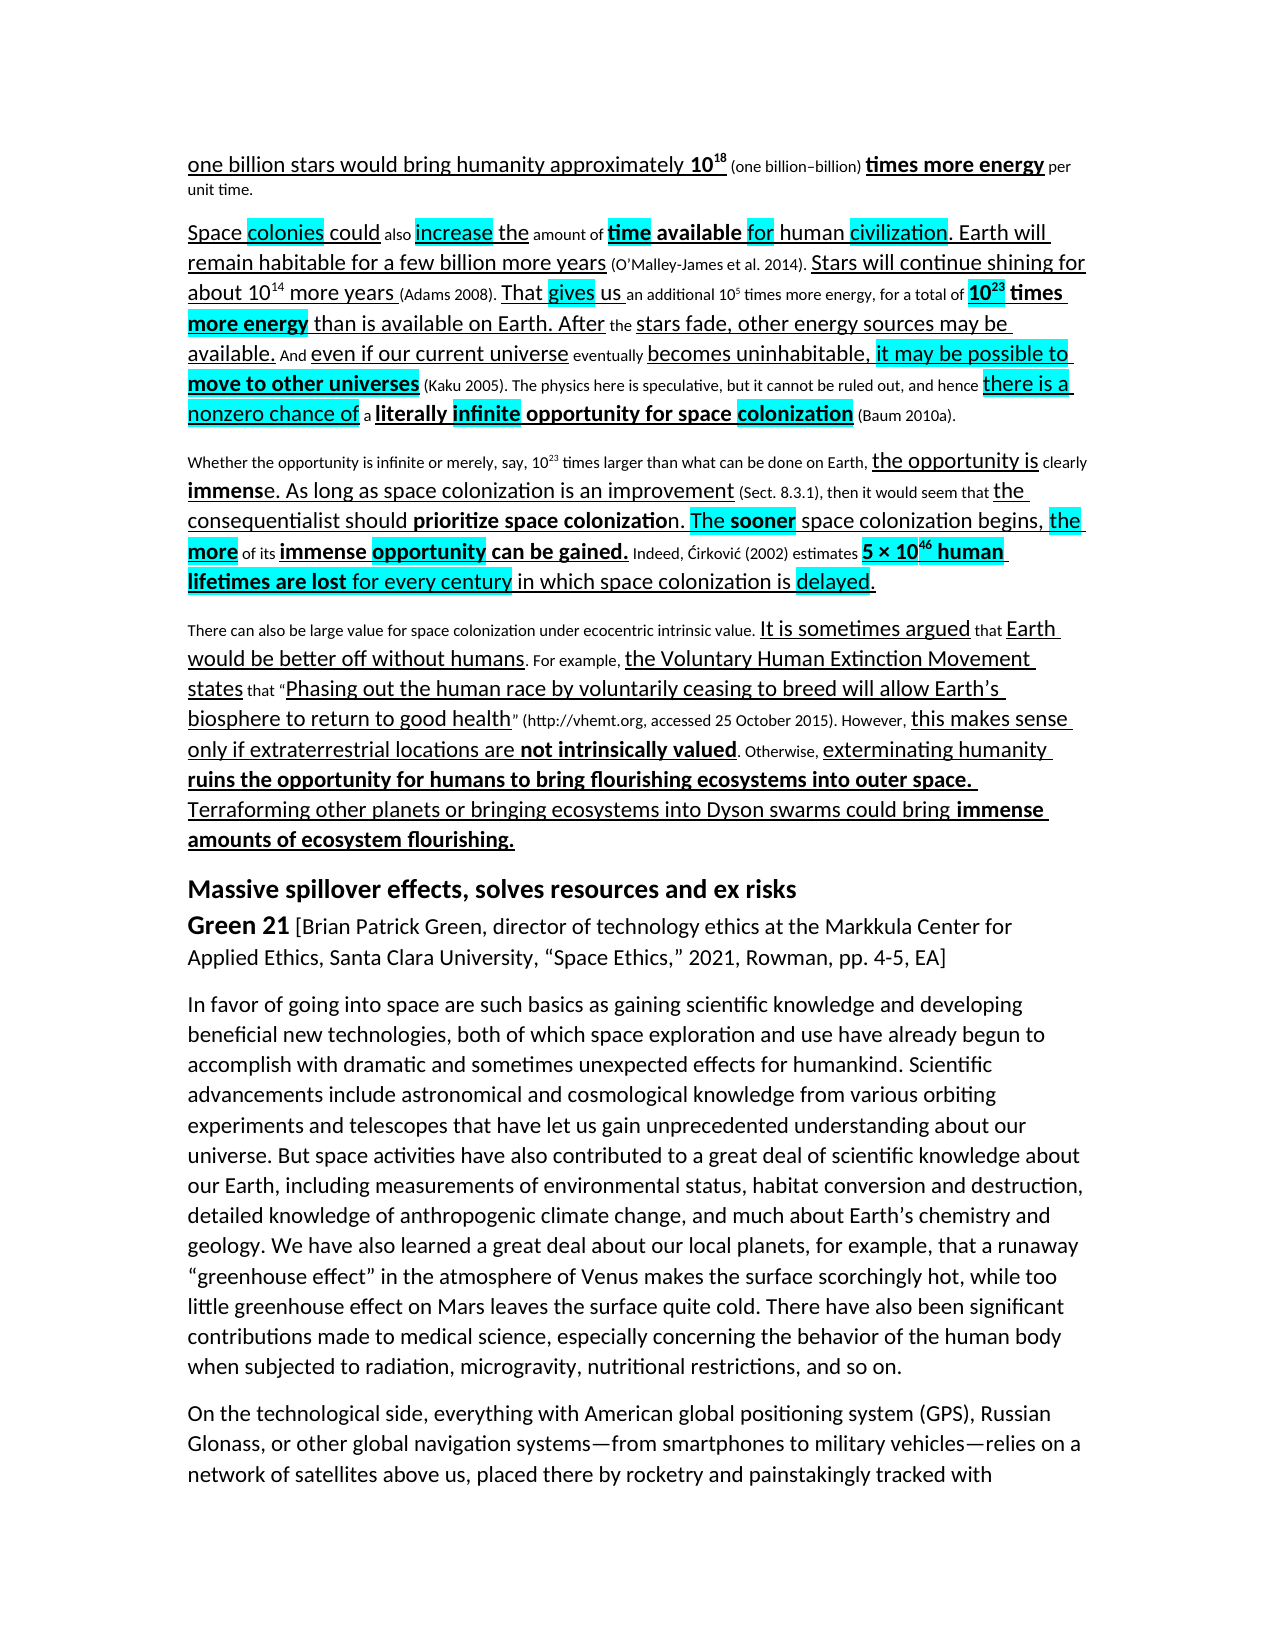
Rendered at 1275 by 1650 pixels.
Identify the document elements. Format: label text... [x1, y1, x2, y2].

text Green 21 [Brian Patrick Green, director of technology ethics at the Markkula Center for Applied Ethics, Santa Clara University, “Space Ethics,” 2021, Rowman, pp. 4-5, EA] [187, 908, 1087, 971]
text Whether the opportunity is infinite or merely, say, 1023 times larger than what can be done on Earth, the opportunity is clearly immense. As long as space colonization is an improvement (Sect. 8.3.1), then it would seem that the consequentialist should prioritize space colonization. The sooner space colonization begins, the more of its immense opportunity can be gained. Indeed, Ćirković (2002) estimates 5 × 1046 human lifetimes are lost for every century in which space colonization is delayed. [187, 446, 1087, 595]
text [187, 1399, 1087, 1488]
text There can also be large value for space colonization under ecocentric intrinsic value. It is sometimes argued that Earth would be better off without humans. For example, the Voluntary Human Extinction Movement states that “Phasing out the human race by voluntarily ceasing to breed will allow Earth’s biosphere to return to good health” (http://vhemt.org, accessed 25 October 2015). However, this makes sense only if extraterrestrial locations are not intrinsically valued. Otherwise, exterminating humanity ruins the opportunity for humans to bring flourishing ecosystems into outer space. Terraforming other planets or bringing ecosystems into Dyson swarms could bring immense amounts of ecosystem flourishing. [187, 614, 1087, 853]
text In favor of going into space are such basics as gaining scientific knowledge and developing beneficial new technologies, both of which space exploration and use have already begun to accomplish with dramatic and sometimes unexpected effects for humankind. Scientific advancements include astronomical and cosmological knowledge from various orbiting experiments and telescopes that have let us gain unprecedented understanding about our universe. But space activities have also contributed to a great deal of scientific knowledge about our Earth, including measurements of environmental status, habitat conversion and destruction, detailed knowledge of anthropogenic climate change, and much about Earth’s chemistry and geology. We have also learned a great deal about our local planets, for example, that a runaway “greenhouse effect” in the atmosphere of Venus makes the surface scorchingly hot, while too little greenhouse effect on Mars leaves the surface quite cold. There have also been significant contributions made to medical science, especially concerning the behavior of the human body when subjected to radiation, microgravity, nutritional restrictions, and so on. [187, 990, 1087, 1381]
subtitle Massive spillover effects, solves resources and ex risks [187, 872, 1087, 905]
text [187, 150, 1087, 200]
text Space colonies could also increase the amount of time available for human civilization. Earth will remain habitable for a few billion more years (O’Malley-James et al. 2014). Stars will continue shining for about 1014 more years (Adams 2008). That gives us an additional 105 times more energy, for a total of 1023 times more energy than is available on Earth. After the stars fade, other energy sources may be available. And even if our current universe eventually becomes uninhabitable, it may be possible to move to other universes (Kaku 2005). The physics here is speculative, but it cannot be ruled out, and hence there is a nonzero chance of a literally infinite opportunity for space colonization (Baum 2010a). [187, 218, 1087, 427]
